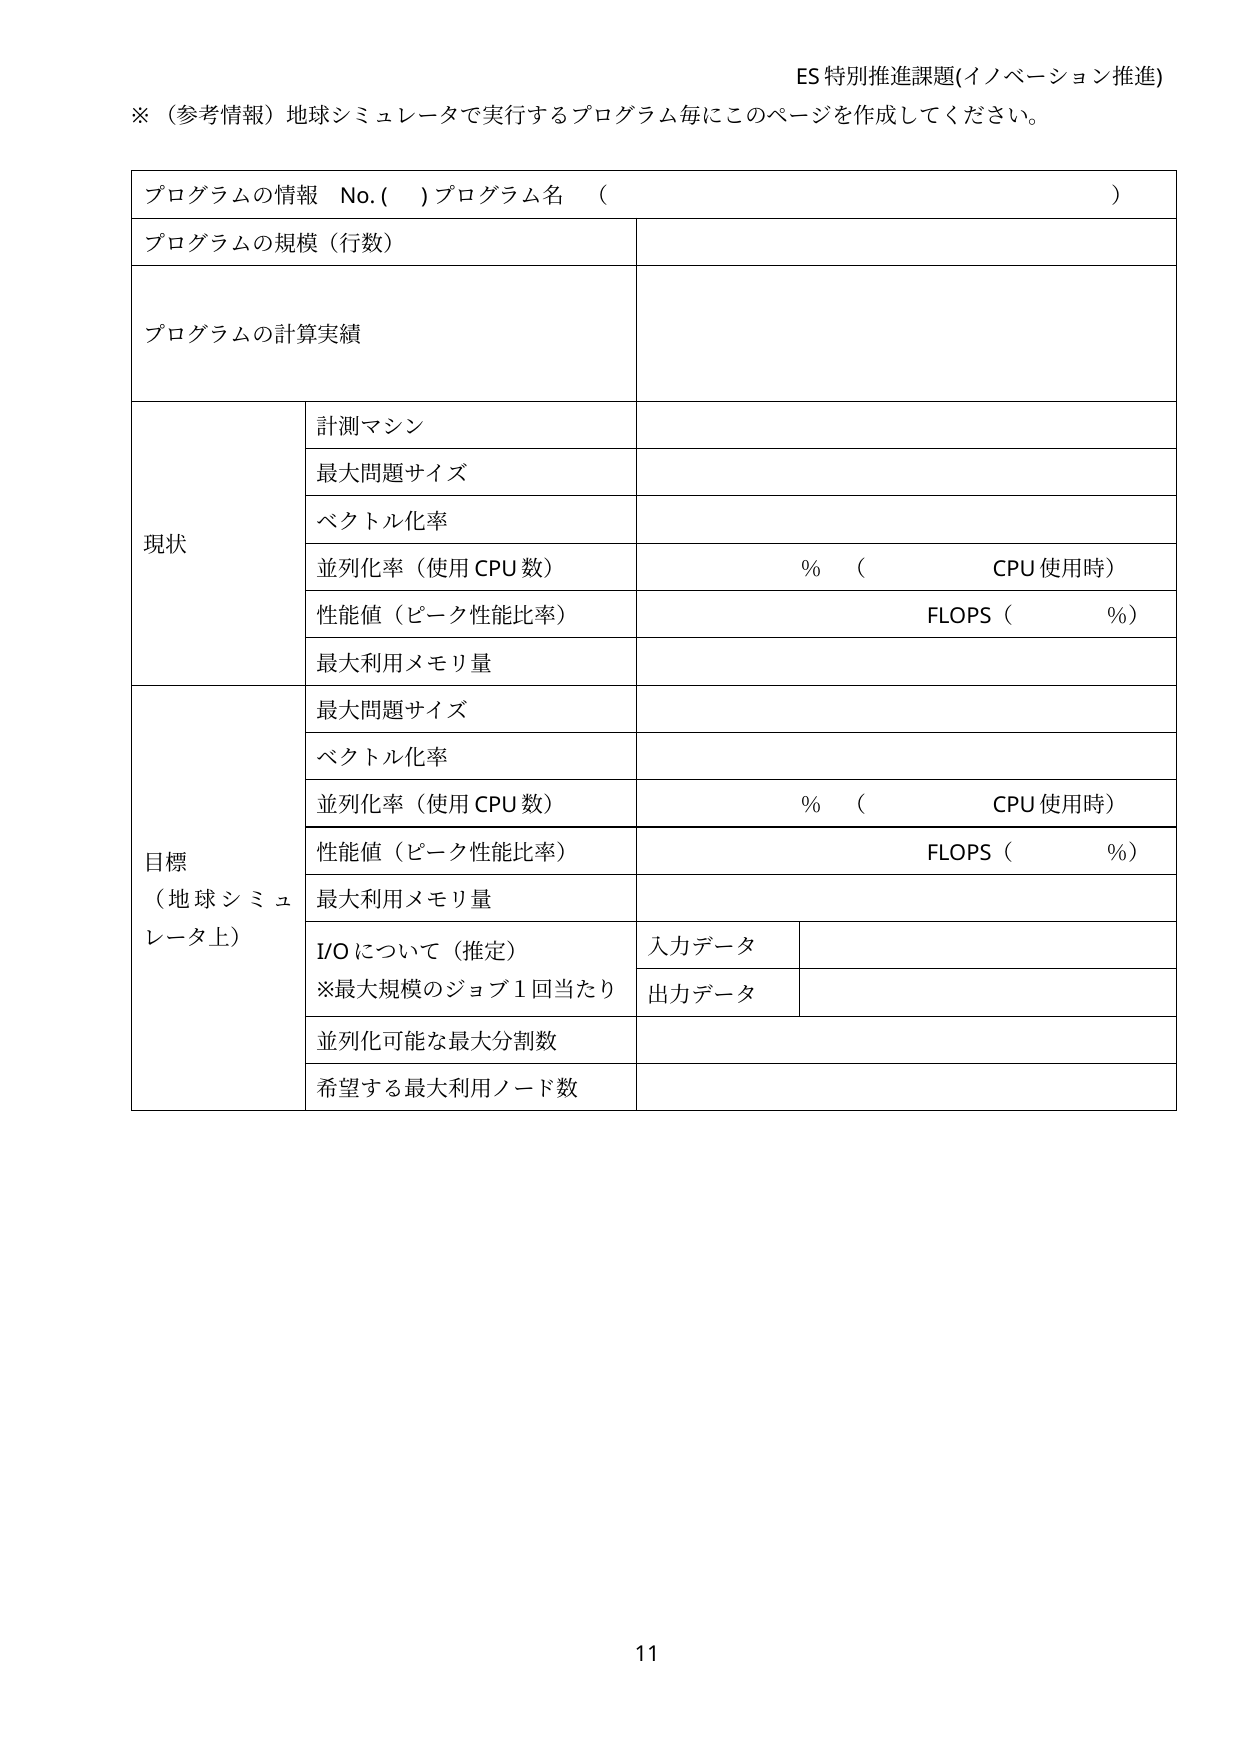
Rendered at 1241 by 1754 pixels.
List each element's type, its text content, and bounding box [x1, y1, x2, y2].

table_cell [637, 1017, 1176, 1063]
table_cell 入力データ [637, 922, 799, 968]
table_cell プログラムの計算実績 [132, 266, 636, 401]
table_cell 最大利用メモリ量 [306, 638, 636, 684]
table_cell [637, 638, 1176, 684]
table_header プログラムの情報 No. ( ) プログラム名 （ ） [132, 171, 1176, 218]
table_cell 最大利用メモリ量 [306, 875, 636, 921]
table_cell [637, 266, 1176, 401]
table_cell 並列化率（使用CPU数） [306, 544, 636, 590]
table_cell FLOPS（ ％） [637, 591, 1176, 637]
table_cell FLOPS（ ％） [637, 828, 1176, 874]
table_cell [637, 733, 1176, 779]
table_cell 希望する最大利用ノード数 [306, 1064, 636, 1110]
table_cell ％ （ CPU使用時） [637, 544, 1176, 590]
table_cell 現状 [132, 402, 305, 684]
table_cell 性能値（ピーク性能比率） [306, 591, 636, 637]
table_cell [637, 1064, 1176, 1110]
table_cell プログラムの規模（行数） [132, 219, 636, 265]
table_cell [800, 922, 1176, 968]
table_cell [637, 496, 1176, 543]
table_cell 最大問題サイズ [306, 686, 636, 732]
table_cell I/Oについて（推定） ※最大規模のジョブ１回当たり [306, 922, 636, 1016]
table_cell 並列化可能な最大分割数 [306, 1017, 636, 1063]
table_cell 目標 （地球シミュレータ上） [132, 686, 305, 1110]
table_cell [637, 402, 1176, 448]
table_cell ベクトル化率 [306, 496, 636, 543]
table_cell [637, 875, 1176, 921]
table_cell [637, 686, 1176, 732]
table_cell 性能値（ピーク性能比率） [306, 828, 636, 874]
table_cell [637, 449, 1176, 495]
text ※ （参考情報）地球シミュレータで実行するプログラム毎にこのページを作成してください。 [131, 95, 1162, 133]
table_cell 最大問題サイズ [306, 449, 636, 495]
table_cell [637, 219, 1176, 265]
table_cell 計測マシン [306, 402, 636, 448]
table_cell 出力データ [637, 969, 799, 1016]
table_cell 並列化率（使用CPU数） [306, 780, 636, 826]
table_cell [800, 969, 1176, 1016]
table_cell ％ （ CPU使用時） [637, 780, 1176, 826]
table_cell ベクトル化率 [306, 733, 636, 779]
